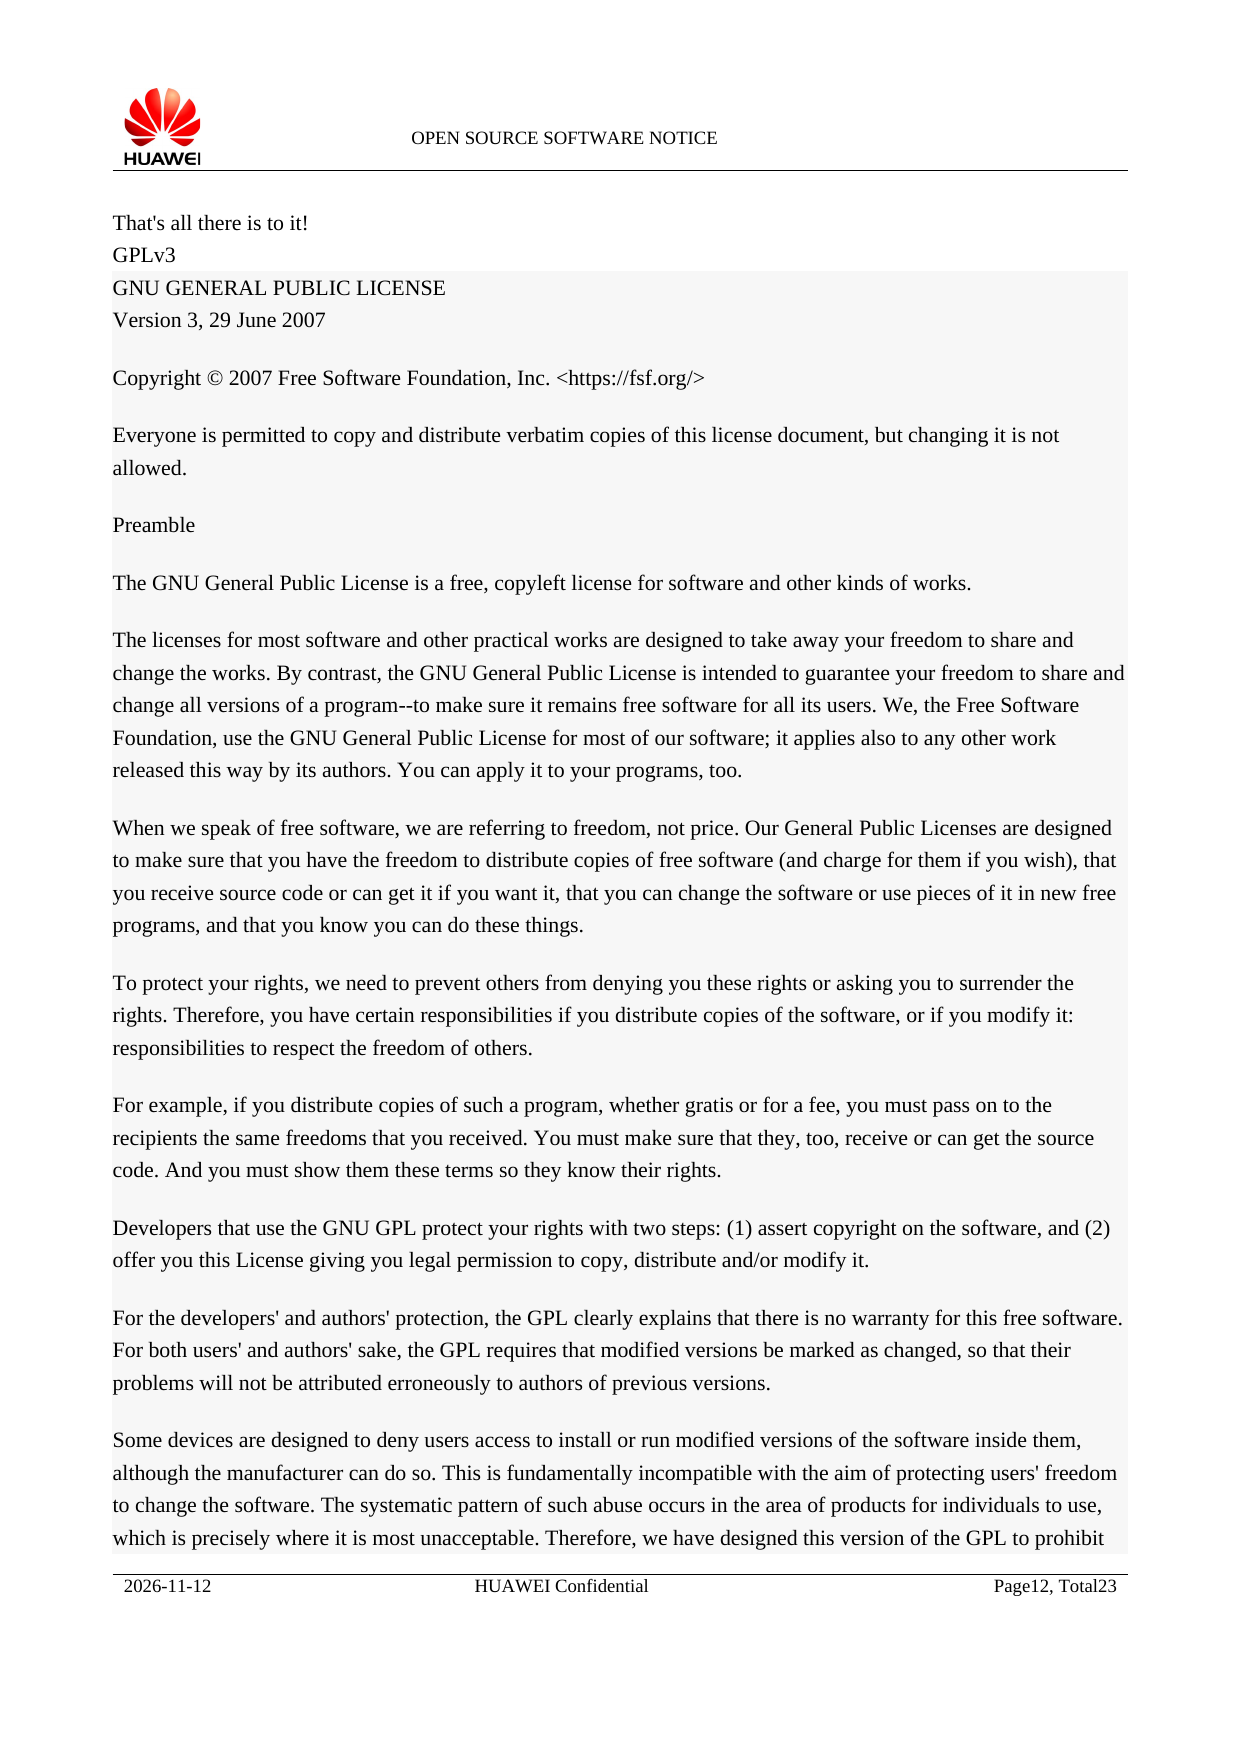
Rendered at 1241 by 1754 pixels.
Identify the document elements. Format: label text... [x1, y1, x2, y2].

text Everyone is permitted to copy and distribute verbatim copies of this license document, but changing it is not allowed. [112, 419, 1128, 484]
text The licenses for most software and other practical works are designed to take away your freedom to share and change the works. By contrast, the GNU General Public License is intended to guarantee your freedom to share and change all versions of a program--to make sure it remains free software for all its users. We, the Free Software Foundation, use the GNU General Public License for most of our software; it applies also to any other work released this way by its authors. You can apply it to your programs, too. [112, 624, 1128, 786]
text For example, if you distribute copies of such a program, whether gratis or for a fee, you must pass on to the recipients the same freedoms that you received. You must make sure that they, too, receive or can get the source code. And you must show them these terms so they know their rights. [112, 1089, 1128, 1186]
text The GNU General Public License is a free, copyleft license for software and other kinds of works. [112, 566, 1128, 599]
text Preamble [112, 509, 1128, 541]
text To protect your rights, we need to prevent others from denying you these rights or asking you to surrender the rights. Therefore, you have certain responsibilities if you distribute copies of the software, or if you modify it: responsibilities to respect the freedom of others. [112, 966, 1128, 1064]
text GPLv3 [112, 239, 1128, 271]
text GNU GENERAL PUBLIC LICENSE Version 3, 29 June 2007 [112, 271, 1128, 336]
text Developers that use the GNU GPL protect your rights with two steps: (1) assert copyright on the software, and (2) offer you this License giving you legal permission to copy, distribute and/or modify it. [112, 1211, 1128, 1276]
text That's all there is to it! [112, 206, 1128, 239]
text Copyright © 2007 Free Software Foundation, Inc. <https://fsf.org/> [112, 361, 1128, 394]
text For the developers' and authors' protection, the GPL clearly explains that there is no warranty for this free software. For both users' and authors' sake, the GPL requires that modified versions be marked as changed, so that their problems will not be attributed erroneously to authors of previous versions. [112, 1301, 1128, 1399]
picture [124, 88, 201, 165]
text When we speak of free software, we are referring to freedom, not price. Our General Public Licenses are designed to make sure that you have the freedom to distribute copies of free software (and charge for them if you wish), that you receive source code or can get it if you want it, that you can change the software or use pieces of it in new free programs, and that you know you can do these things. [112, 811, 1128, 941]
